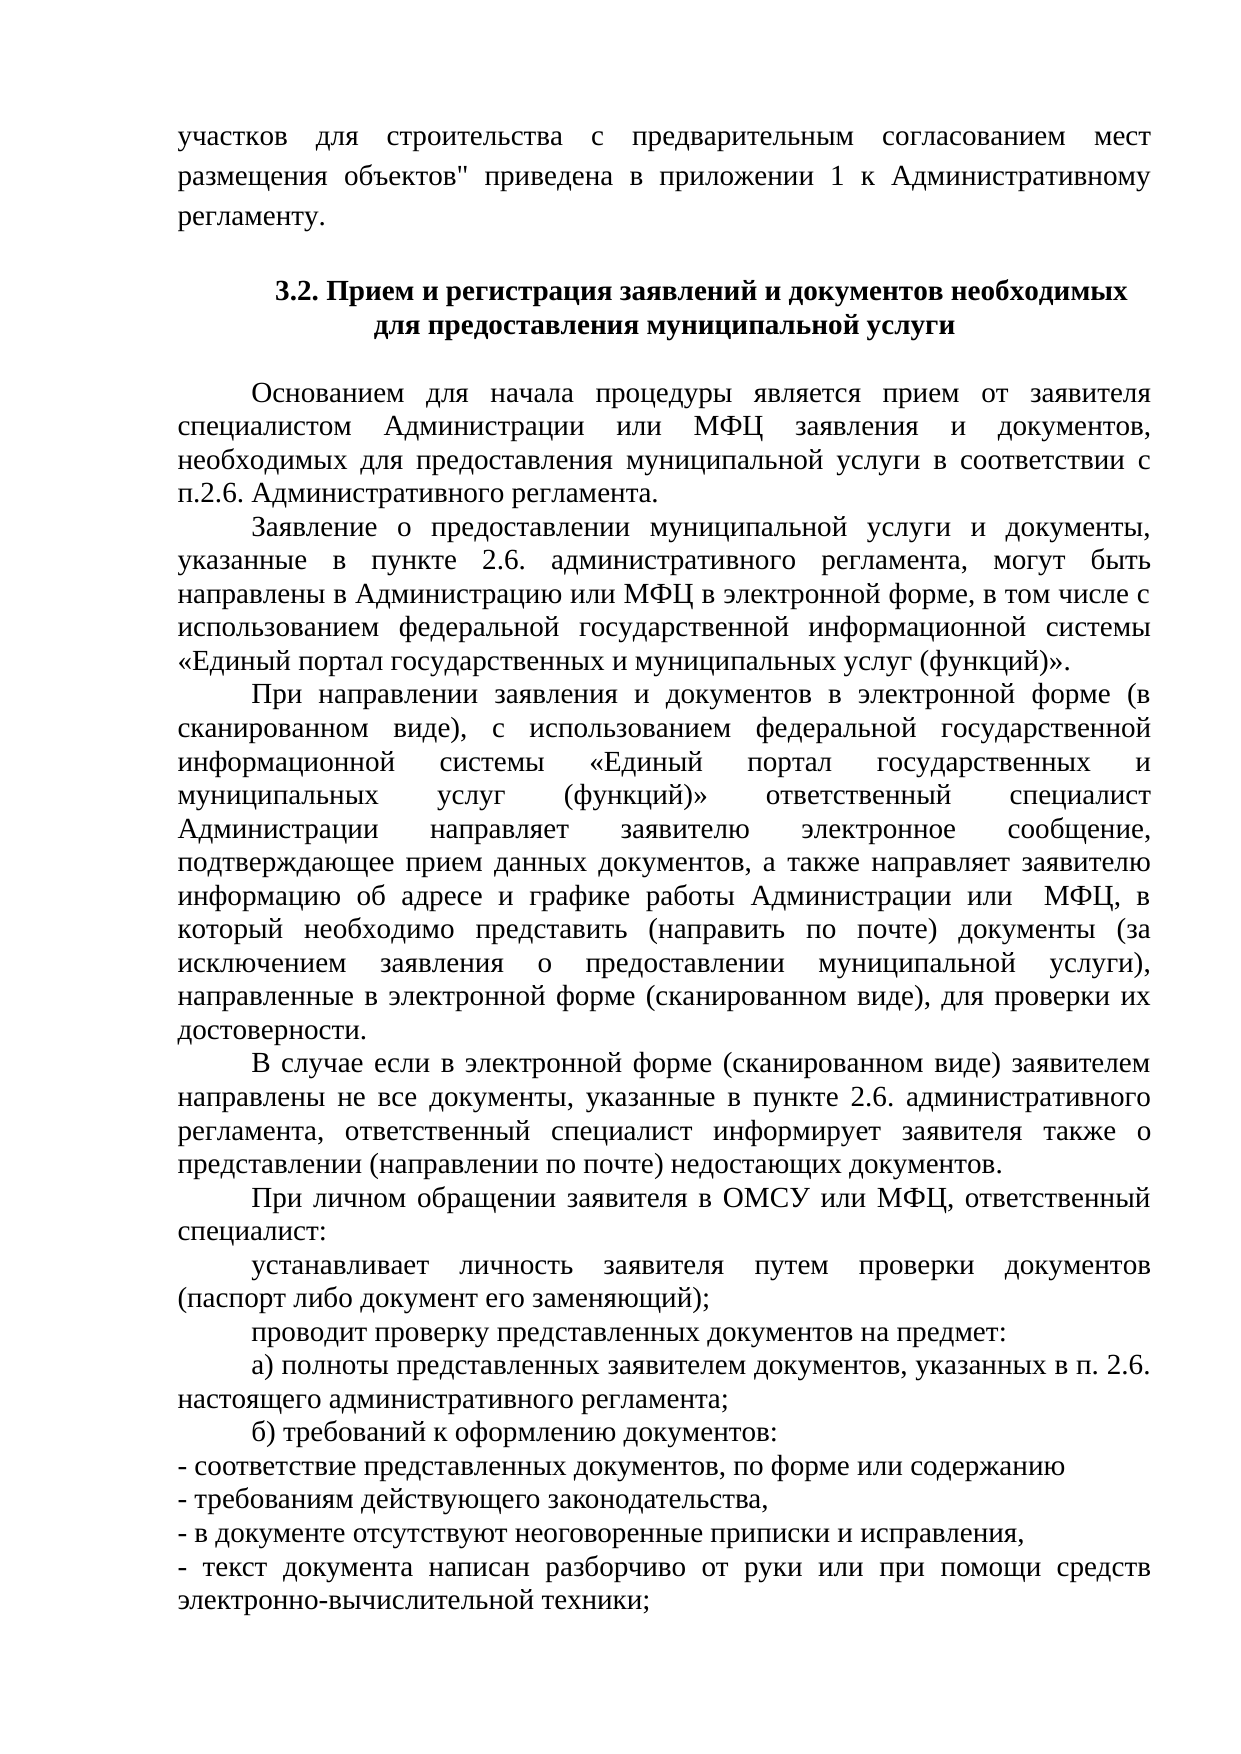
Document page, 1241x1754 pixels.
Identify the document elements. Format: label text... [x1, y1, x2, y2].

text проводит проверку представленных документов на предмет: [177, 1314, 1152, 1347]
list - текст документа написан разборчиво от руки или при помощи средств электронно-вычислительной техники; [177, 1549, 1152, 1616]
list - требованиям действующего законодательства, [177, 1482, 1152, 1515]
text При личном обращении заявителя в ОМСУ или МФЦ, ответственный специалист: [177, 1180, 1152, 1247]
list - в документе отсутствуют неоговоренные приписки и исправления, [177, 1515, 1152, 1549]
text устанавливает личность заявителя путем проверки документов (паспорт либо документ его заменяющий); [177, 1247, 1152, 1314]
text Основанием для начала процедуры является прием от заявителя специалистом Администрации или МФЦ заявления и документов, необходимых для предоставления муниципальной услуги в соответствии с п.2.6. Административного регламента. [177, 375, 1152, 509]
text б) требований к оформлению документов: [177, 1414, 1152, 1448]
text При направлении заявления и документов в электронной форме (в сканированном виде), с использованием федеральной государственной информационной системы «Единый портал государственных и муниципальных услуг (функций)» ответственный специалист Администрации направляет заявителю электронное сообщение, подтверждающее прием данных документов, а также направляет заявителю информацию об адресе и графике работы Администрации или МФЦ, в который необходимо представить (направить по почте) документы (за исключением заявления о предоставлении муниципальной услуги), направленные в электронной форме (сканированном виде), для проверки их достоверности. [177, 677, 1152, 1046]
text В случае если в электронной форме (сканированном виде) заявителем направлены не все документы, указанные в пункте 2.6. административного регламента, ответственный специалист информирует заявителя также о представлении (направлении по почте) недостающих документов. [177, 1046, 1152, 1180]
text а) полноты представленных заявителем документов, указанных в п. 2.6. настоящего административного регламента; [177, 1347, 1152, 1414]
text 3.2. Прием и регистрация заявлений и документов необходимых для предоставления муниципальной услуги [177, 273, 1152, 340]
text Заявление о предоставлении муниципальной услуги и документы, указанные в пункте 2.6. административного регламента, могут быть направлены в Администрацию или МФЦ в электронной форме, в том числе с использованием федеральной государственной информационной системы «Единый портал государственных и муниципальных услуг (функций)». [177, 509, 1152, 677]
list - соответствие представленных документов, по форме или содержанию [177, 1448, 1152, 1482]
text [177, 118, 1152, 232]
